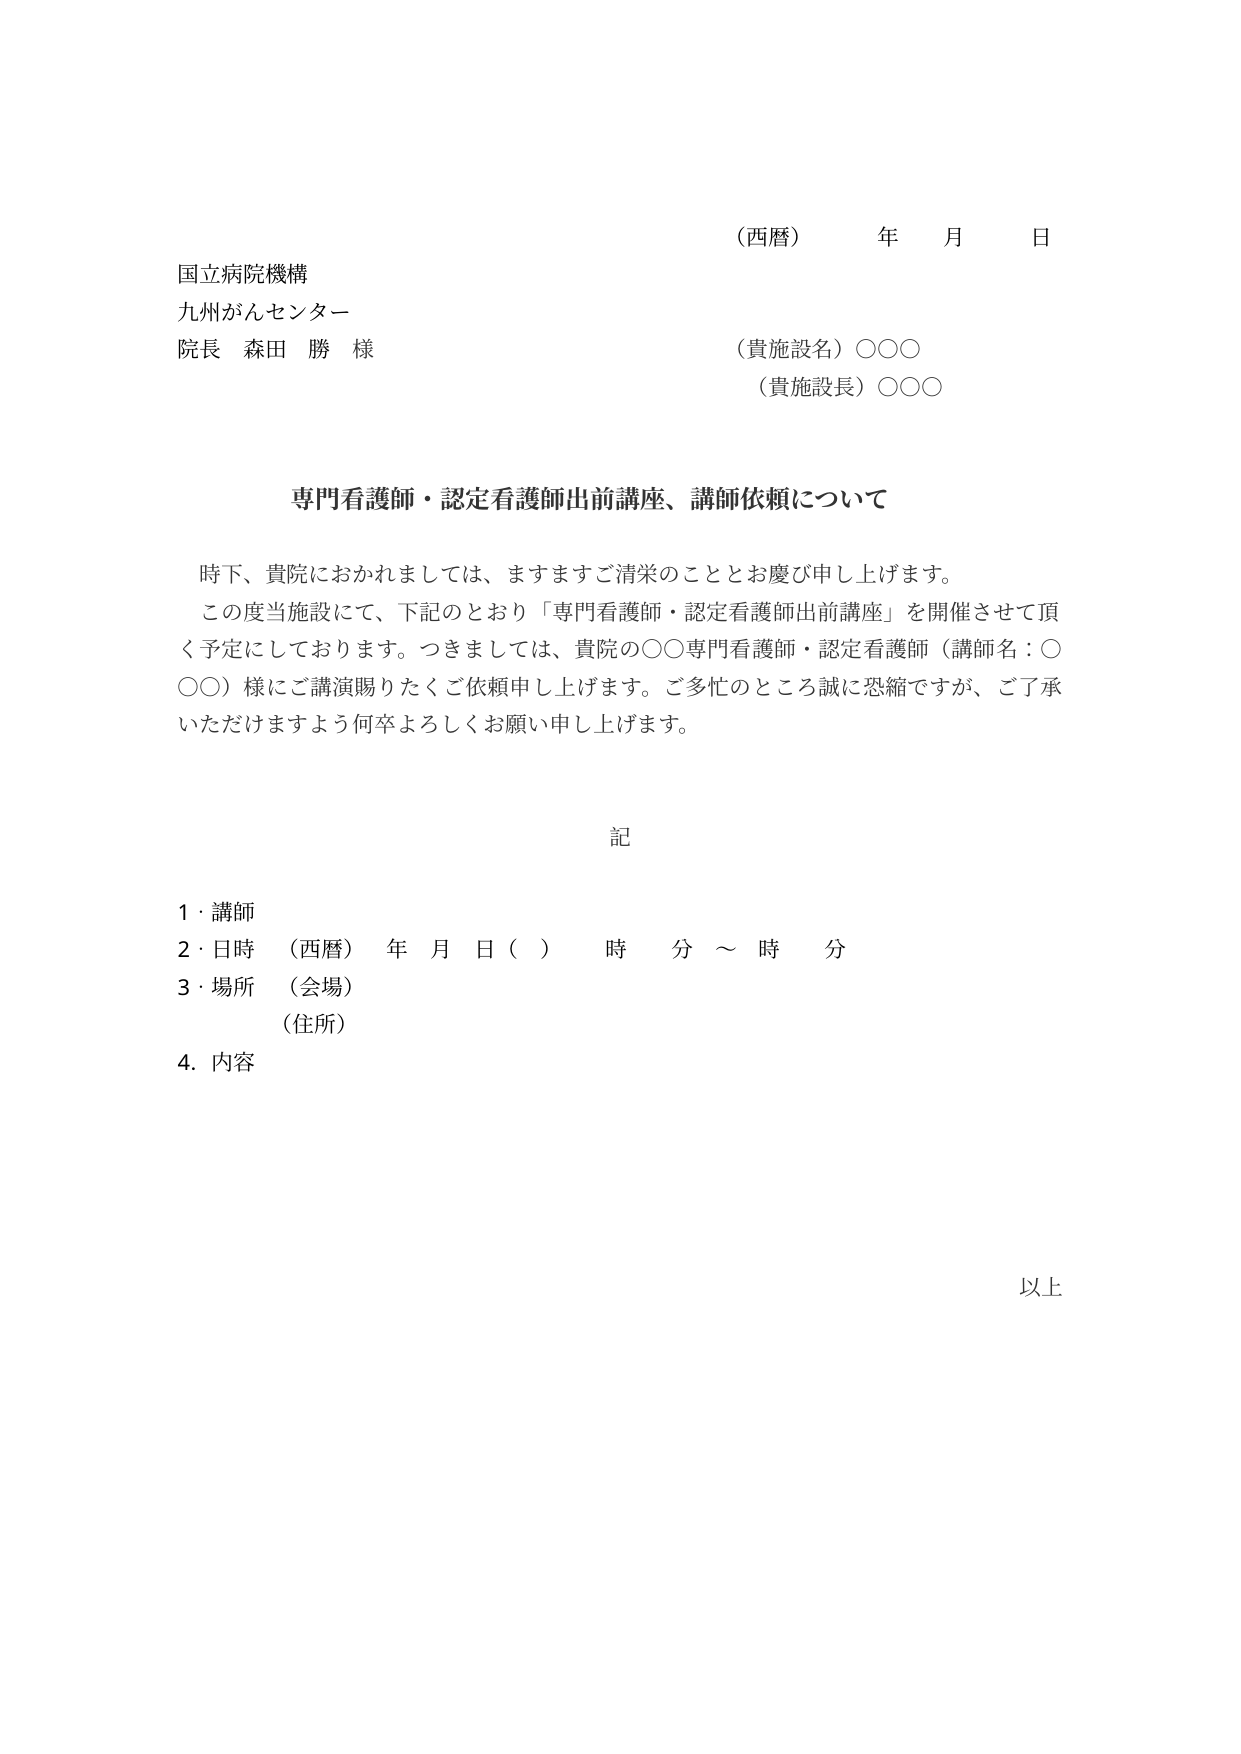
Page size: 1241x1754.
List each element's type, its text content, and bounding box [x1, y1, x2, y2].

text 院長 森田 勝 様 （貴施設名）○○○ [177, 329, 1063, 367]
text 2．日時 （西暦） 年 月 日（ ） 時 分 ～ 時 分 [177, 929, 1063, 967]
text 3．場所 （会場） [177, 967, 1063, 1004]
text 九州がんセンター [177, 292, 1063, 329]
text （貴施設長）○○○ [177, 367, 1063, 404]
text 以上 [177, 1267, 1063, 1304]
text 国立病院機構 [177, 254, 1063, 292]
subtitle 記 [177, 817, 1063, 854]
text 1．講師 [177, 892, 1063, 929]
text （西暦） 年 月 日 [177, 217, 1063, 254]
text この度当施設にて、下記のとおり「専門看護師・認定看護師出前講座」を開催させて頂く予定にしております。つきましては、貴院の○○専門看護師・認定看護師（講師名：○○○）様にご講演賜りたくご依頼申し上げます。ご多忙のところ誠に恐縮ですが、ご了承いただけますよう何卒よろしくお願い申し上げます。 [177, 592, 1063, 742]
text （住所） [177, 1004, 1063, 1042]
text 4．内容 [177, 1042, 1063, 1079]
text 時下、貴院におかれましては、ますますご清栄のこととお慶び申し上げます。 [177, 554, 1063, 592]
text 専門看護師・認定看護師出前講座、講師依頼について [177, 479, 1063, 517]
